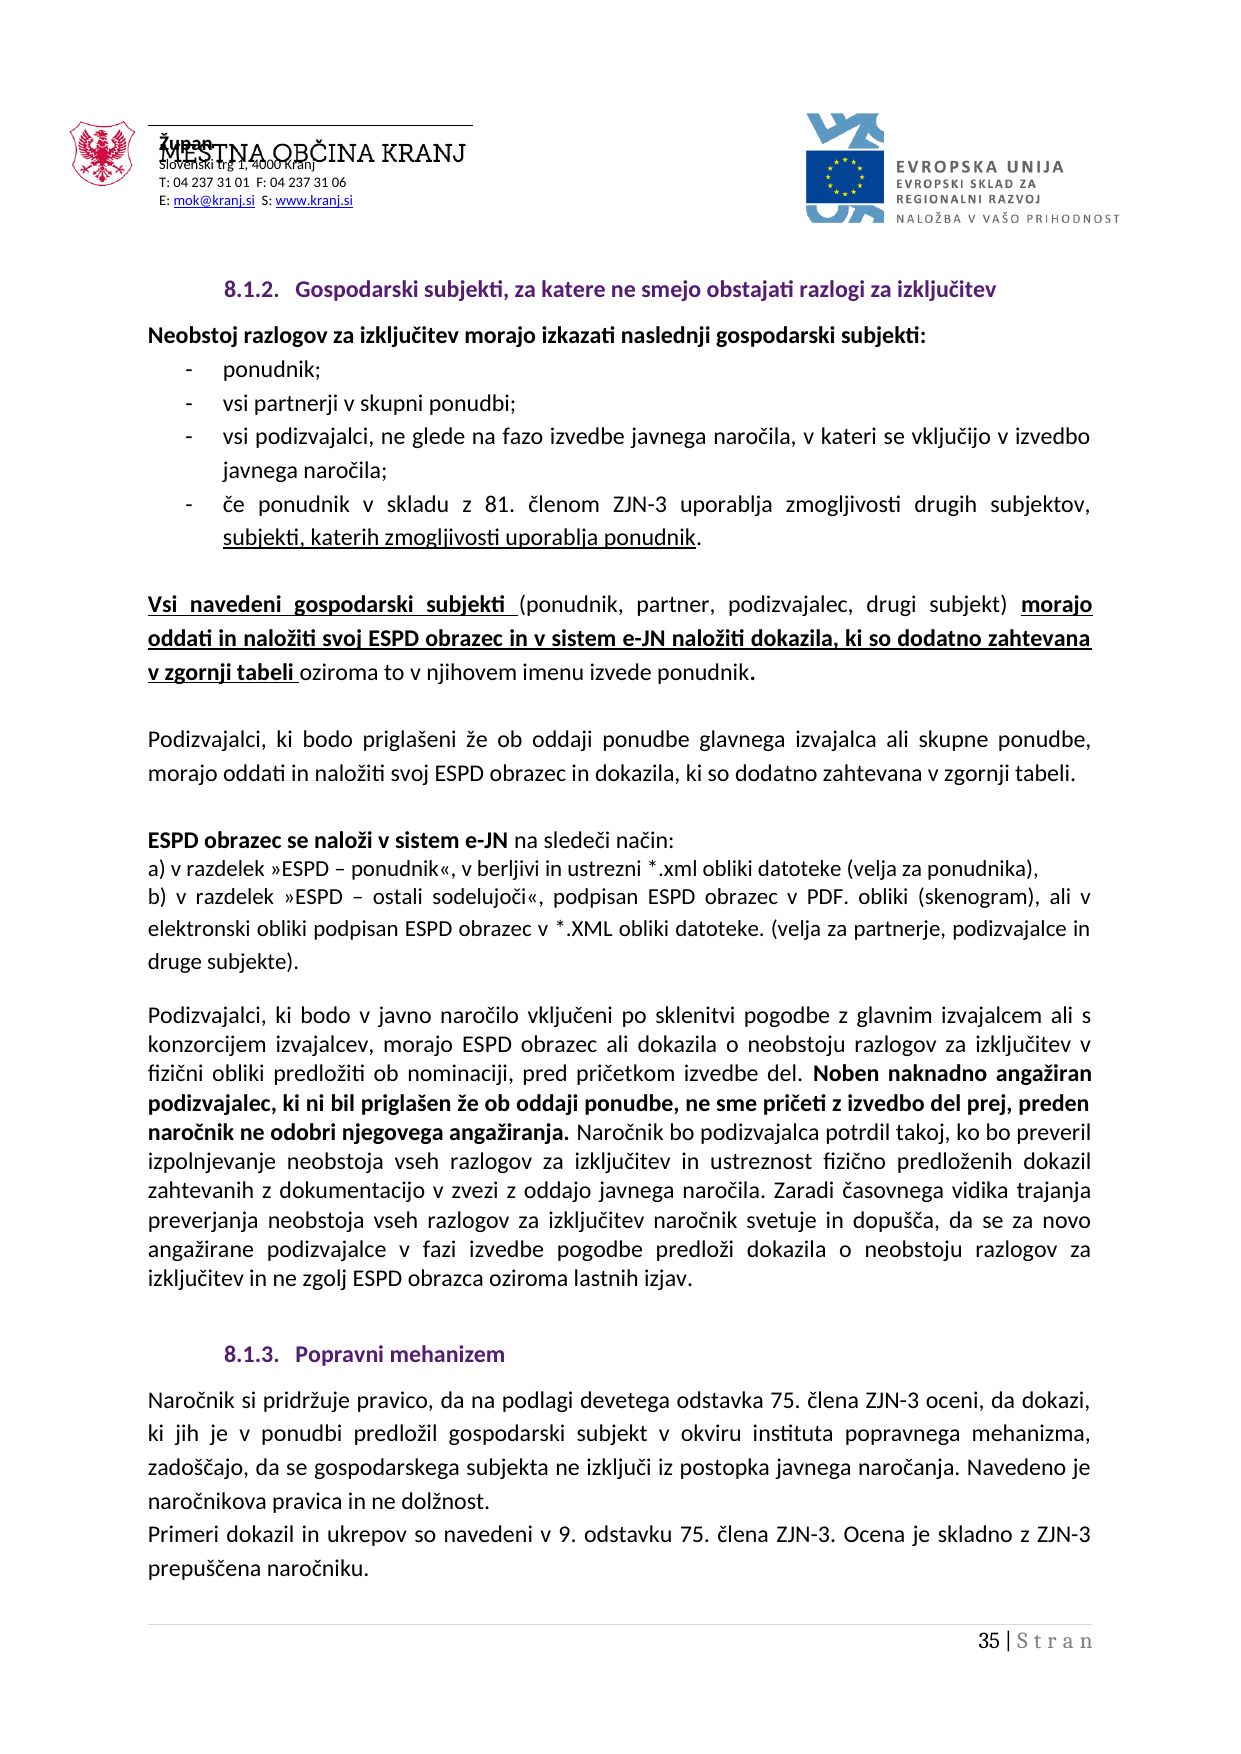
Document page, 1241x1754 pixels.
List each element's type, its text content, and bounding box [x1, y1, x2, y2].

text Primeri dokazil in ukrepov so navedeni v 9. odstavku 75. člena ZJN-3. Ocena je skladno z ZJN-3 prepuščena naročniku. [148, 1519, 1092, 1582]
text Naročnik si pridržuje pravico, da na podlagi devetega odstavka 75. člena ZJN-3 oceni, da dokazi, ki jih je v ponudbi predložil gospodarski subjekt v okviru instituta popravnega mehanizma, zadoščajo, da se gospodarskega subjekta ne izključi iz postopka javnega naročanja. Navedeno je naročnikova pravica in ne dolžnost. [148, 1385, 1092, 1515]
text Vsi navedeni gospodarski subjekti (ponudnik, partner, podizvajalec, drugi subjekt) morajo oddati in naložiti svoj ESPD obrazec in v sistem e-JN naložiti dokazila, ki so dodatno zahtevana v zgornji tabeli oziroma to v njihovem imenu izvede ponudnik. [148, 650, 1092, 686]
text Neobstoj razlogov za izključitev morajo izkazati naslednji gospodarski subjekti: [148, 320, 1092, 350]
list če ponudnik v skladu z 81. členom ZJN-3 uporablja zmogljivosti drugih subjektov, subjekti, katerih zmogljivosti uporablja ponudnik. [185, 489, 1092, 552]
list vsi partnerji v skupni ponudbi; [185, 388, 1092, 417]
text Vsi navedeni gospodarski subjekti (ponudnik, partner, podizvajalec, drugi subjekt) morajo oddati in naložiti svoj ESPD obrazec in v sistem e-JN naložiti dokazila, ki so dodatno zahtevana v zgornji tabeli oziroma to v njihovem imenu izvede ponudnik. [148, 589, 1092, 648]
text a) v razdelek »ESPD – ponudnik«, v berljivi in ustrezni *.xml obliki datoteke (velja za ponudnika), [148, 854, 1092, 882]
text Podizvajalci, ki bodo priglašeni že ob oddaji ponudbe glavnega izvajalca ali skupne ponudbe, morajo oddati in naložiti svoj ESPD obrazec in dokazila, ki so dodatno zahtevana v zgornji tabeli. [148, 724, 1092, 787]
list vsi podizvajalci, ne glede na fazo izvedbe javnega naročila, v kateri se vključijo v izvedbo javnega naročila; [185, 421, 1092, 484]
text Gospodarski subjekti, za katere ne smejo obstajati razlogi za izključitev [224, 274, 1092, 303]
text Popravni mehanizem [224, 1339, 1092, 1368]
text Podizvajalci, ki bodo v javno naročilo vključeni po sklenitvi pogodbe z glavnim izvajalcem ali s konzorcijem izvajalcev, morajo ESPD obrazec ali dokazila o neobstoju razlogov za izključitev v fizični obliki predložiti ob nominaciji, pred pričetkom izvedbe del. Noben naknadno angažiran podizvajalec, ki ni bil priglašen že ob oddaji ponudbe, ne sme pričeti z izvedbo del prej, preden naročnik ne odobri njegovega angažiranja. Naročnik bo podizvajalca potrdil takoj, ko bo preveril izpolnjevanje neobstoja vseh razlogov za izključitev in ustreznost fizično predloženih dokazil zahtevanih z dokumentacijo v zvezi z oddajo javnega naročila. Zaradi časovnega vidika trajanja preverjanja neobstoja vseh razlogov za izključitev naročnik svetuje in dopušča, da se za novo angažirane podizvajalce v fazi izvedbe pogodbe predloži dokazila o neobstoju razlogov za izključitev in ne zgolj ESPD obrazca oziroma lastnih izjav. [148, 1000, 1092, 1292]
list ponudnik; [185, 354, 1092, 383]
text ESPD obrazec se naloži v sistem e-JN na sledeči način: [148, 825, 1092, 854]
picture [725, 108, 1160, 234]
text b) v razdelek »ESPD – ostali sodelujoči«, podpisan ESPD obrazec v PDF. obliki (skenogram), ali v elektronski obliki podpisan ESPD obrazec v *.XML obliki datoteke. (velja za partnerje, podizvajalce in druge subjekte). [148, 882, 1092, 975]
